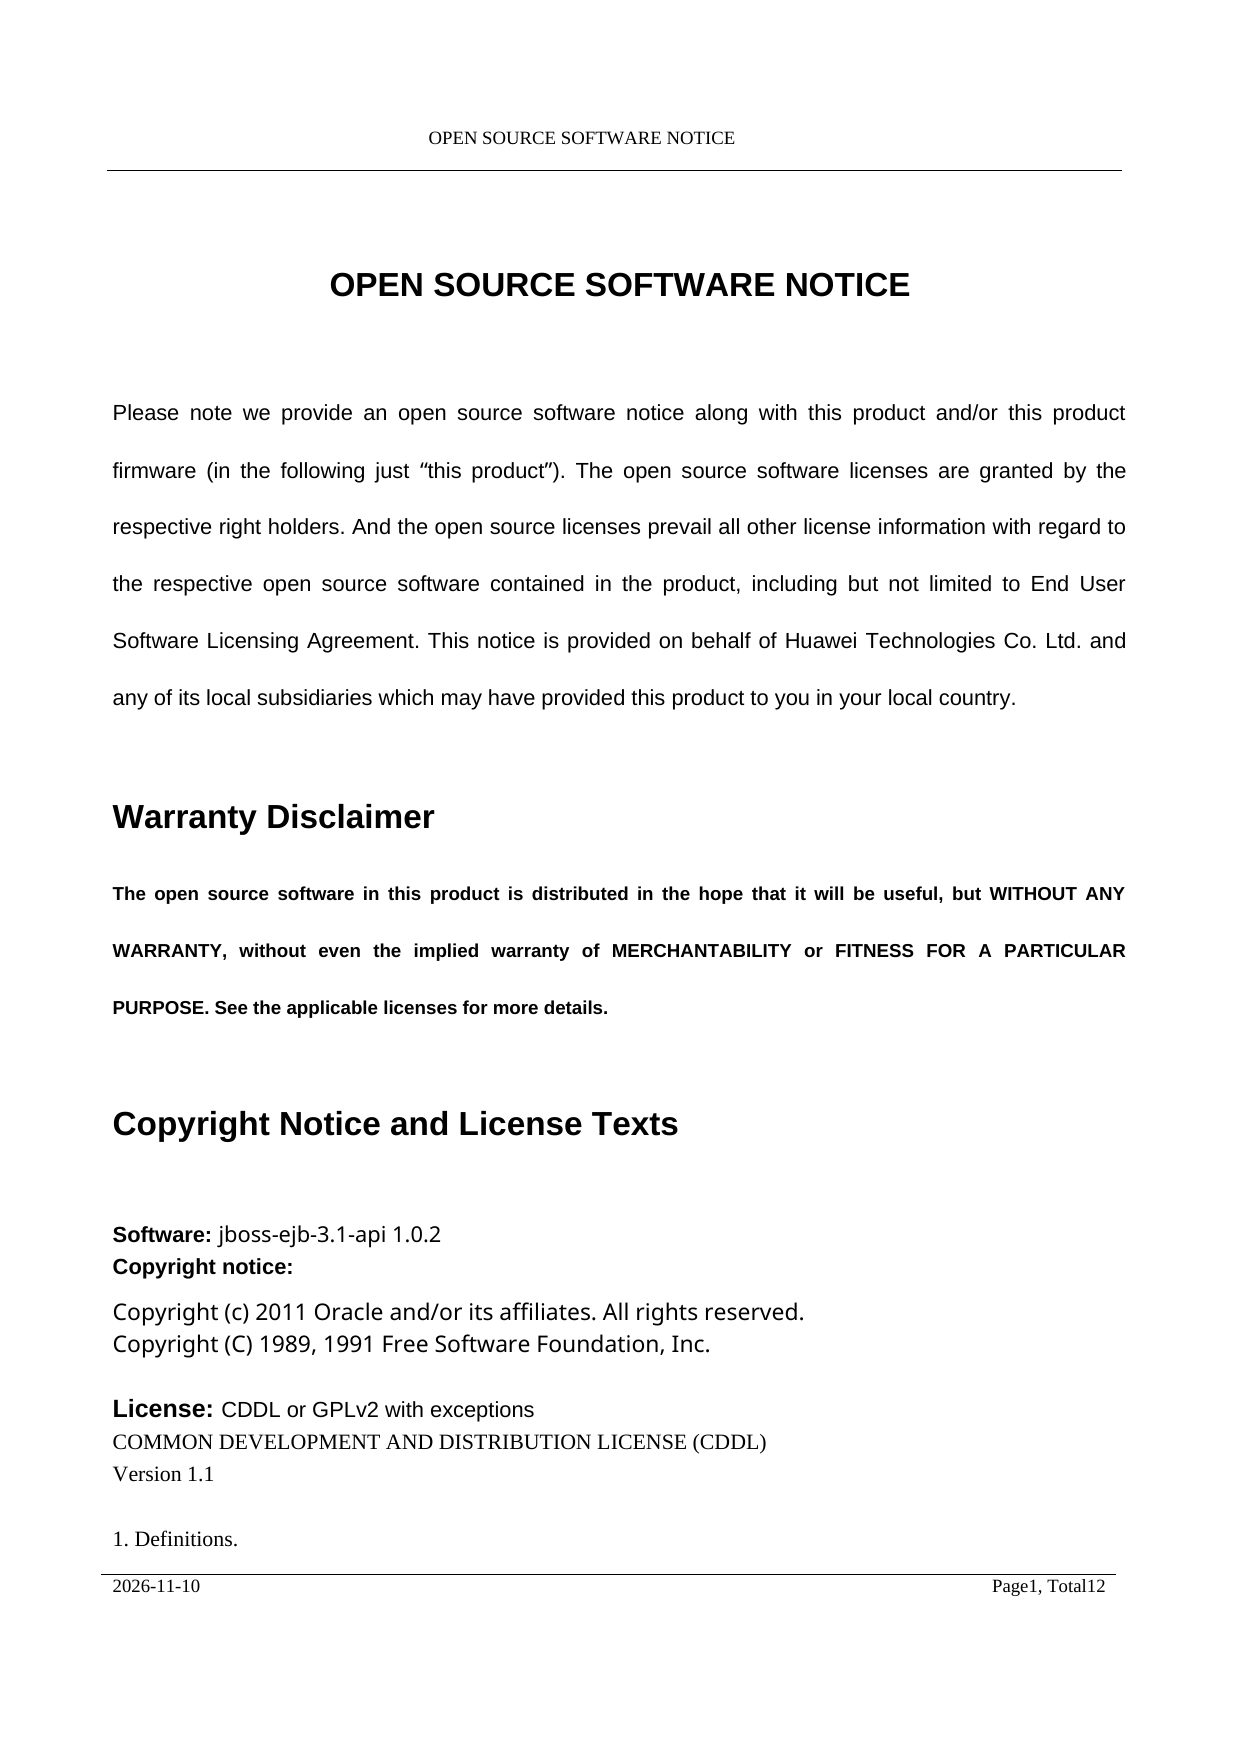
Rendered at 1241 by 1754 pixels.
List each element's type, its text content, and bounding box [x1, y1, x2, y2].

text Warranty Disclaimer [112, 784, 1128, 849]
text Copyright (c) 2011 Oracle and/or its affiliates. All rights reserved. Copyright (C) 1989, 1991 Free Software Foundation, Inc. [112, 1295, 1128, 1392]
text Software: jboss-ejb-3.1-api 1.0.2 [112, 1217, 1128, 1250]
text OPEN SOURCE SOFTWARE NOTICE [112, 251, 1128, 316]
text License: CDDL or GPLv2 with exceptions [112, 1392, 1128, 1425]
text Version 1.1 [112, 1457, 1128, 1490]
text Copyright Notice and License Texts [112, 1091, 1128, 1156]
text The open source software in this product is distributed in the hope that it will be useful, but WITHOUT ANY WARRANTY, without even the implied warranty of MERCHANTABILITY or FITNESS FOR A PARTICULAR PURPOSE. See the applicable licenses for more details. [112, 877, 1128, 1024]
text Copyright notice: [112, 1250, 1128, 1282]
text Please note we provide an open source software notice along with this product and/or this product firmware (in the following just “this product”). The open source software licenses are granted by the respective right holders. And the open source licenses prevail all other license information with regard to the respective open source software contained in the product, including but not limited to End User Software Licensing Agreement. This notice is provided on behalf of Huawei Technologies Co. Ltd. and any of its local subsidiaries which may have provided this product to you in your local country. [112, 397, 1128, 713]
text 1. Definitions. [112, 1522, 1128, 1555]
text COMMON DEVELOPMENT AND DISTRIBUTION LICENSE (CDDL) [112, 1425, 1128, 1457]
